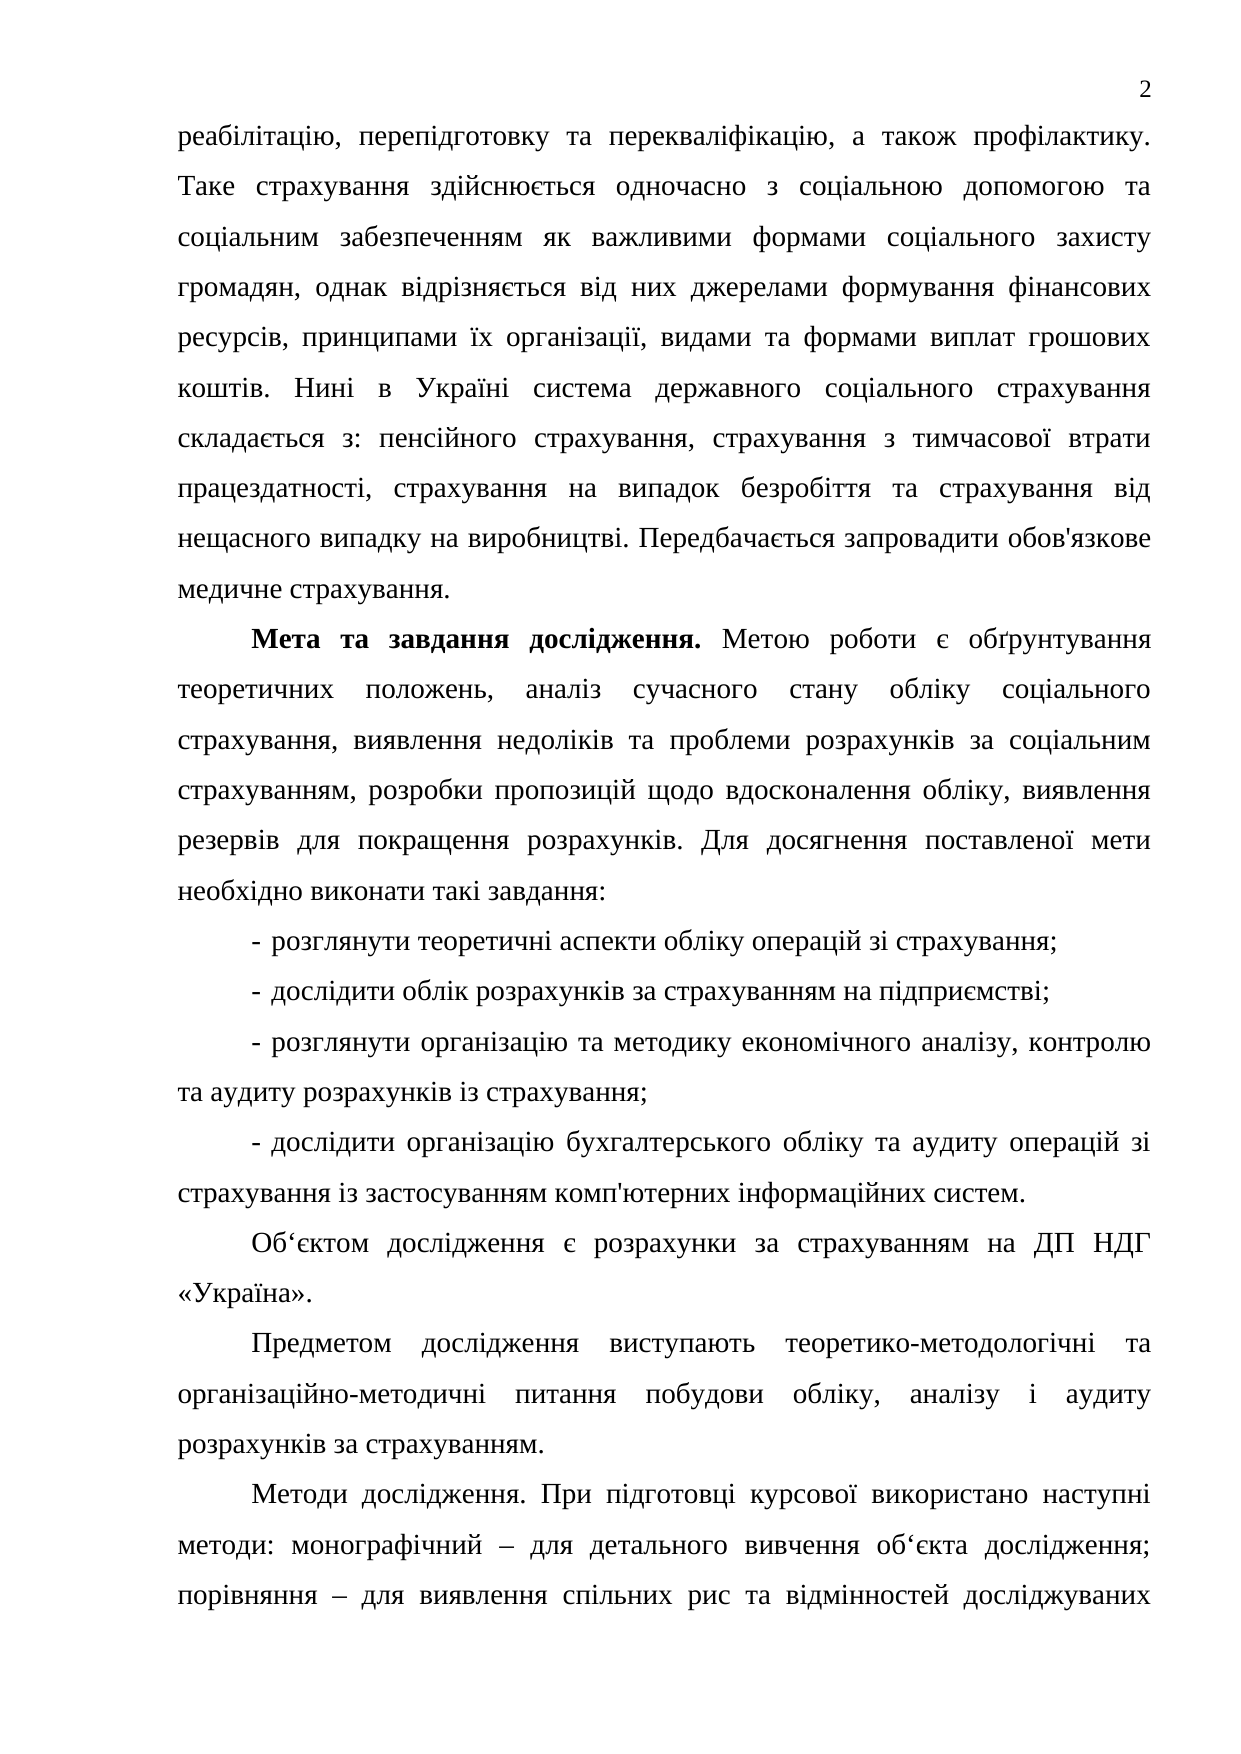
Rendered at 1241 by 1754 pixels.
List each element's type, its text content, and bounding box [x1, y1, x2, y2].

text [177, 1477, 1152, 1611]
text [177, 118, 1152, 604]
list розглянути теоретичні аспекти обліку операцій зі страхування; [177, 923, 1152, 957]
text Мета та завдання дослідження. Метою роботи є обґрунтування теоретичних положень, аналіз сучасного стану обліку соціального страхування, виявлення недоліків та проблеми розрахунків за соціальним страхуванням, розробки пропозицій щодо вдосконалення обліку, виявлення резервів для покращення розрахунків. Для досягнення поставленої мети необхідно виконати такі завдання: [177, 621, 1152, 906]
list дослідити організацію бухгалтерського обліку та аудиту операцій зі страхування із застосуванням комп'ютерних інформаційних систем. [177, 1124, 1152, 1208]
text Об‘єктом дослідження є розрахунки за страхуванням на ДП НДГ «Україна». [177, 1225, 1152, 1309]
text Предметом дослідження виступають теоретико-методологічні та організаційно-методичні питання побудови обліку, аналізу і аудиту розрахунків за страхуванням. [177, 1326, 1152, 1460]
list дослідити облік розрахунків за страхуванням на підприємстві; [177, 973, 1152, 1007]
list розглянути організацію та методику економічного аналізу, контролю та аудиту розрахунків із страхування; [177, 1024, 1152, 1108]
